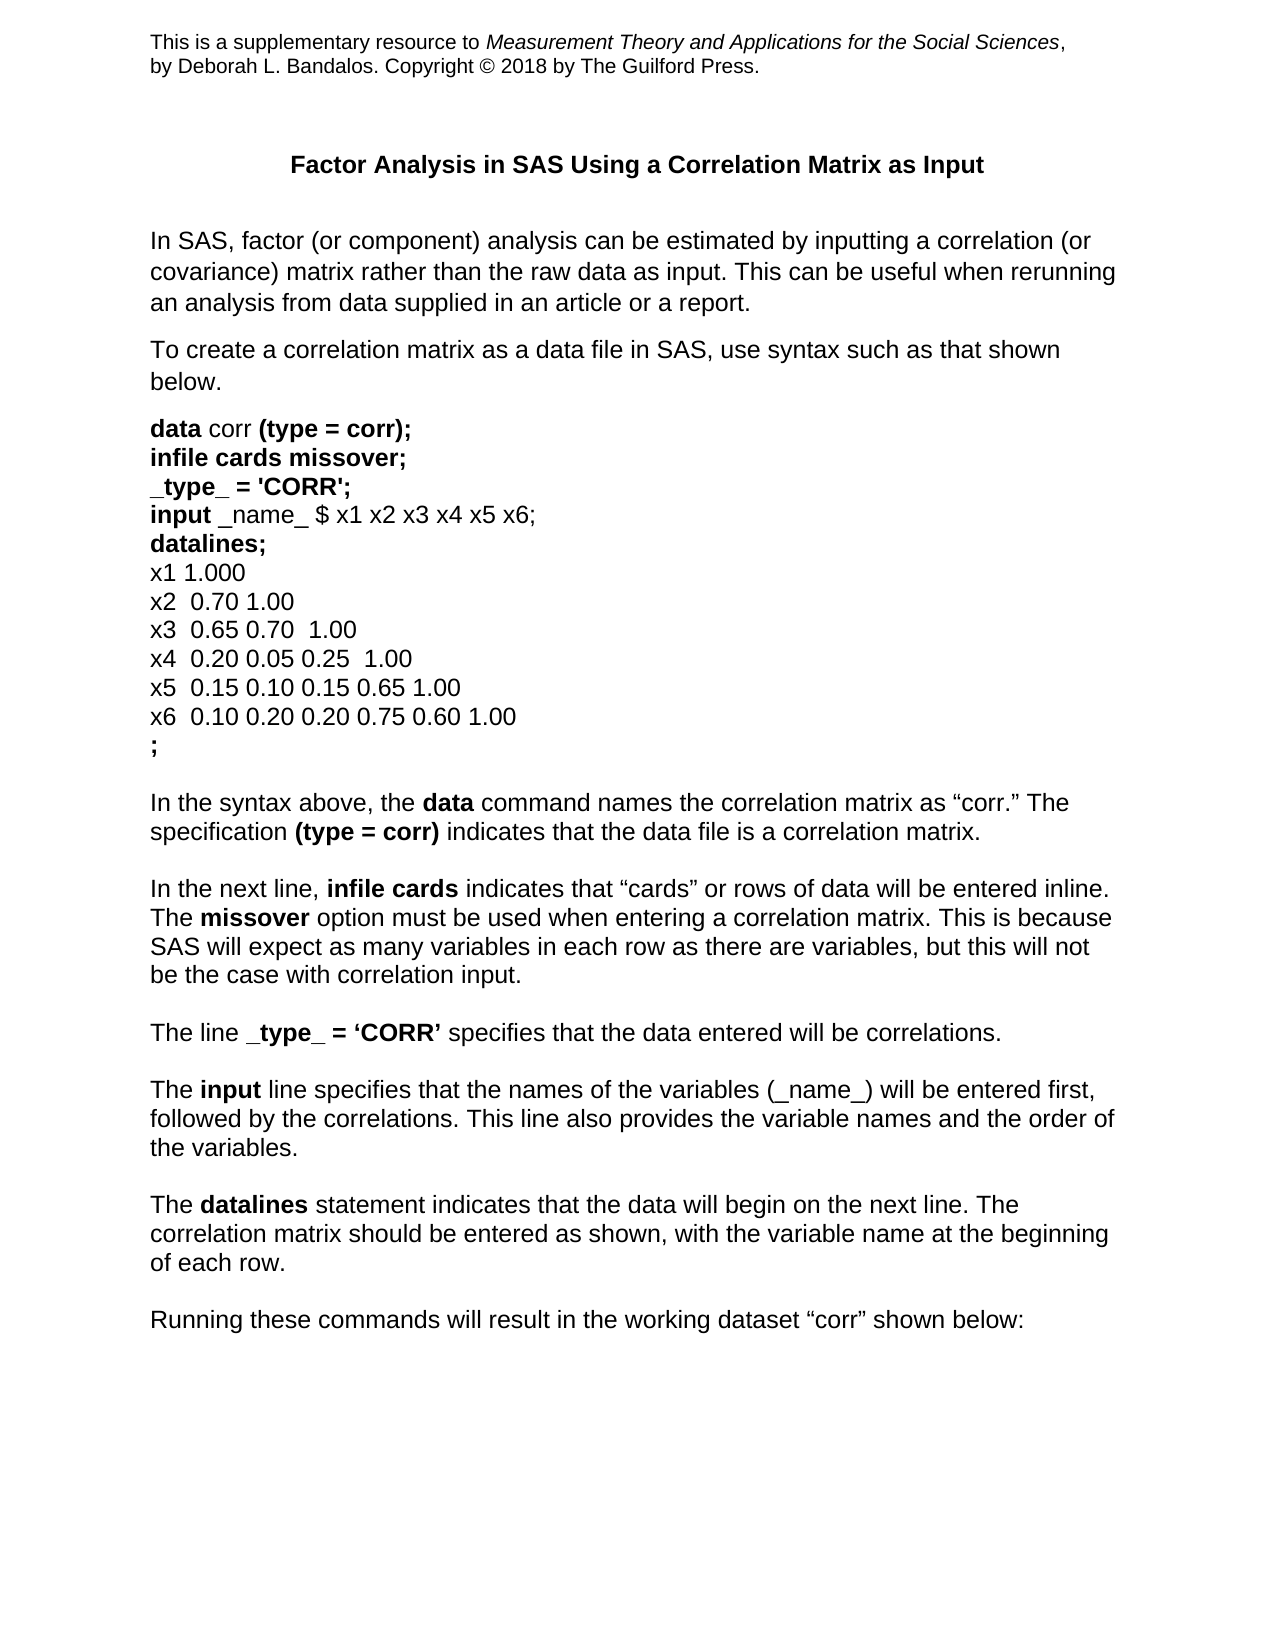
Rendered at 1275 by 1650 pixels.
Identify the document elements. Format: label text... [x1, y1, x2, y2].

text infile cards missover; [150, 443, 1125, 472]
text x4 0.20 0.05 0.25 1.00 [150, 644, 1125, 673]
text In SAS, factor (or component) analysis can be estimated by inputting a correlation (or covariance) matrix rather than the raw data as input. This can be useful when rerunning an analysis from data supplied in an article or a report. [150, 226, 1125, 316]
text input _name_ $ x1 x2 x3 x4 x5 x6; [150, 500, 1125, 529]
text Running these commands will result in the working dataset “corr” shown below: [150, 1305, 1125, 1334]
text In the syntax above, the data command names the correlation matrix as “corr.” The specification (type = corr) indicates that the data file is a correlation matrix. [150, 788, 1125, 845]
text To create a correlation matrix as a data file in SAS, use syntax such as that shown below. [150, 335, 1125, 395]
text x3 0.65 0.70 1.00 [150, 615, 1125, 644]
text data corr (type = corr); [150, 414, 1125, 443]
text x6 0.10 0.20 0.20 0.75 0.60 1.00 [150, 702, 1125, 730]
text Factor Analysis in SAS Using a Correlation Matrix as Input [150, 150, 1125, 179]
text x2 0.70 1.00 [150, 587, 1125, 615]
text The input line specifies that the names of the variables (_name_) will be entered first, followed by the correlations. This line also provides the variable names and the order of the variables. [150, 1075, 1125, 1162]
text The datalines statement indicates that the data will begin on the next line. The correlation matrix should be entered as shown, with the variable name at the beginning of each row. [150, 1190, 1125, 1277]
text x1 1.000 [150, 558, 1125, 587]
text The line _type_ = ‘CORR’ specifies that the data entered will be correlations. [150, 1018, 1125, 1047]
text ; [150, 730, 1125, 759]
text datalines; [150, 529, 1125, 558]
text In the next line, infile cards indicates that “cards” or rows of data will be entered inline. The missover option must be used when entering a correlation matrix. This is because SAS will expect as many variables in each row as there are variables, but this will not be the case with correlation input. [150, 874, 1125, 989]
text _type_ = 'CORR'; [150, 472, 1125, 500]
text x5 0.15 0.10 0.15 0.65 1.00 [150, 673, 1125, 702]
